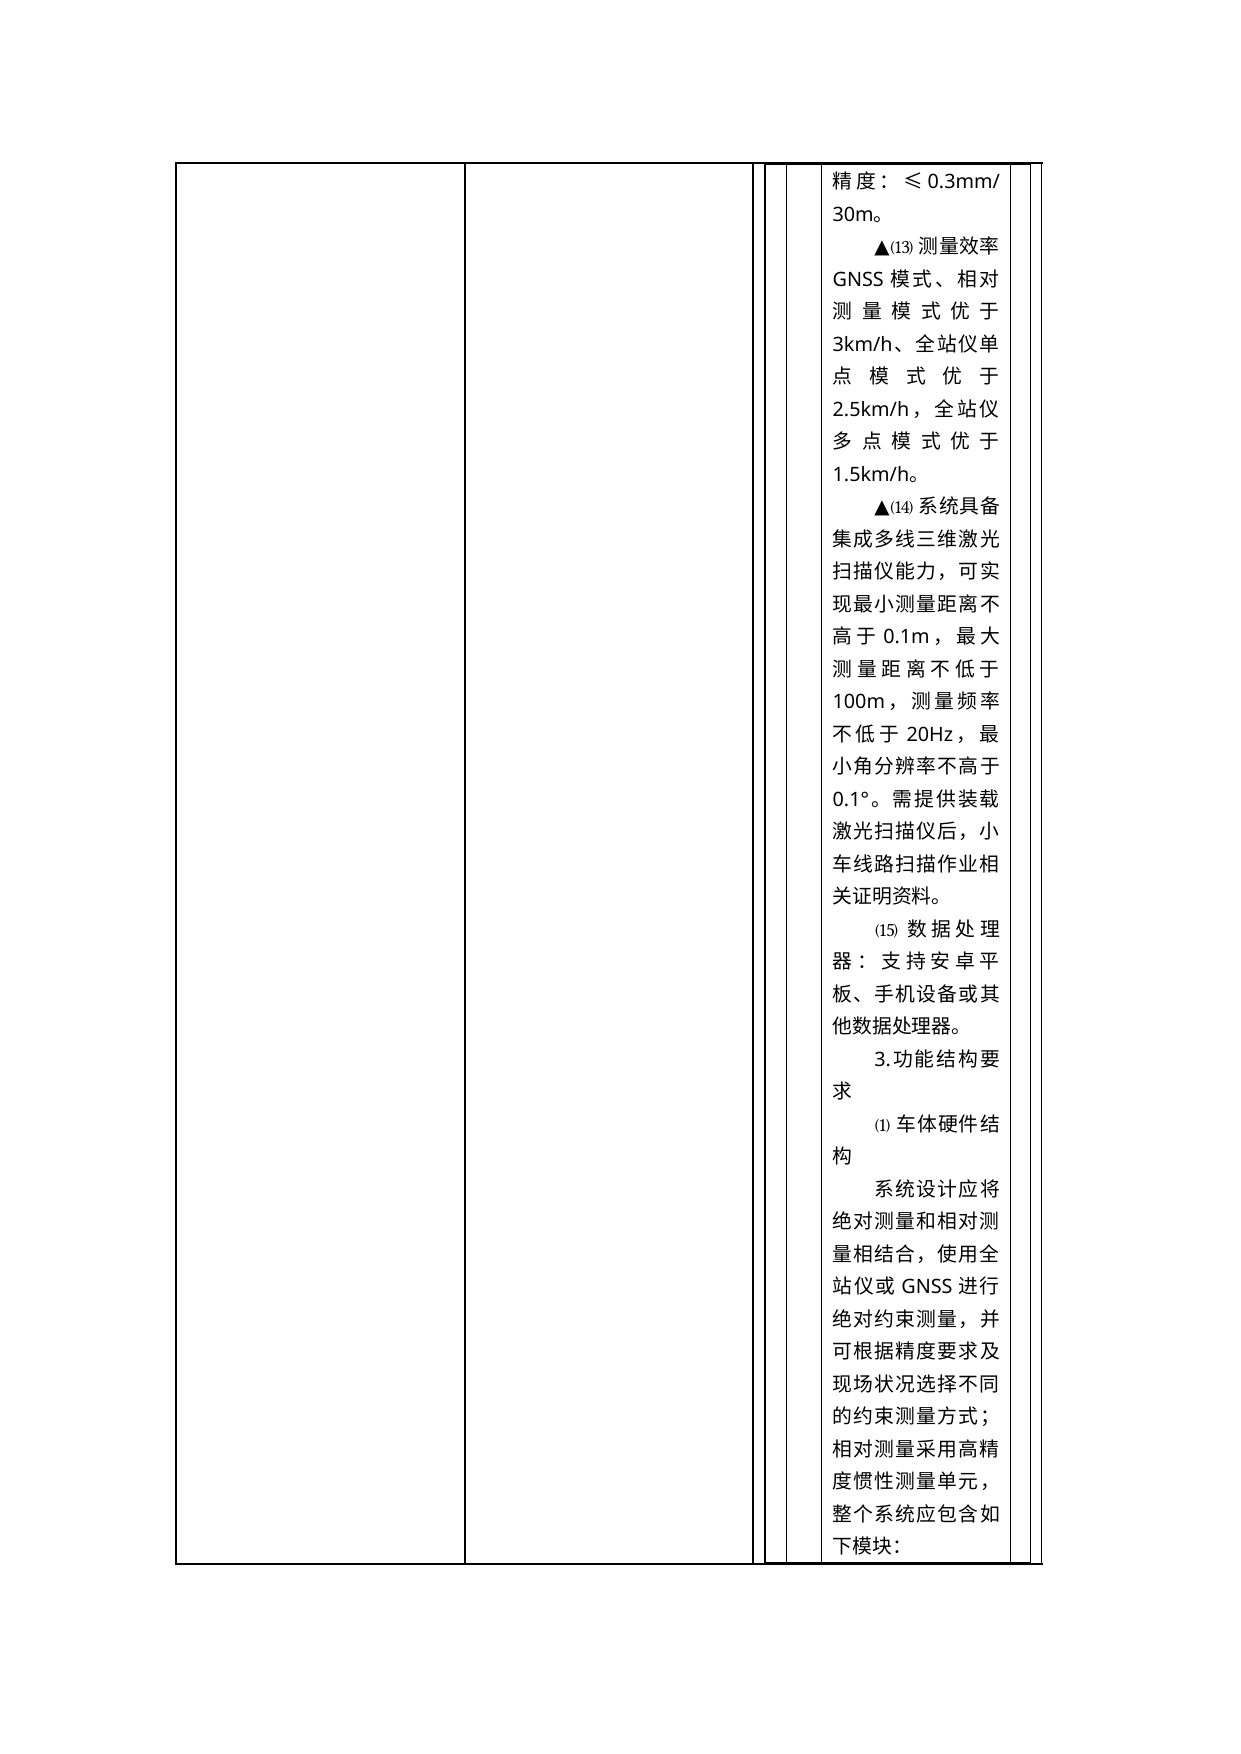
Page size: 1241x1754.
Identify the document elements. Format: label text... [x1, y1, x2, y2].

table_cell 1 [177, 164, 464, 1563]
table_cell [1011, 165, 1030, 1562]
table_cell [754, 164, 764, 1563]
table_cell [466, 164, 752, 1563]
table_cell [822, 165, 1010, 1562]
table_cell [766, 165, 786, 1562]
table_cell [1031, 164, 1041, 1563]
table_cell [787, 165, 821, 1562]
